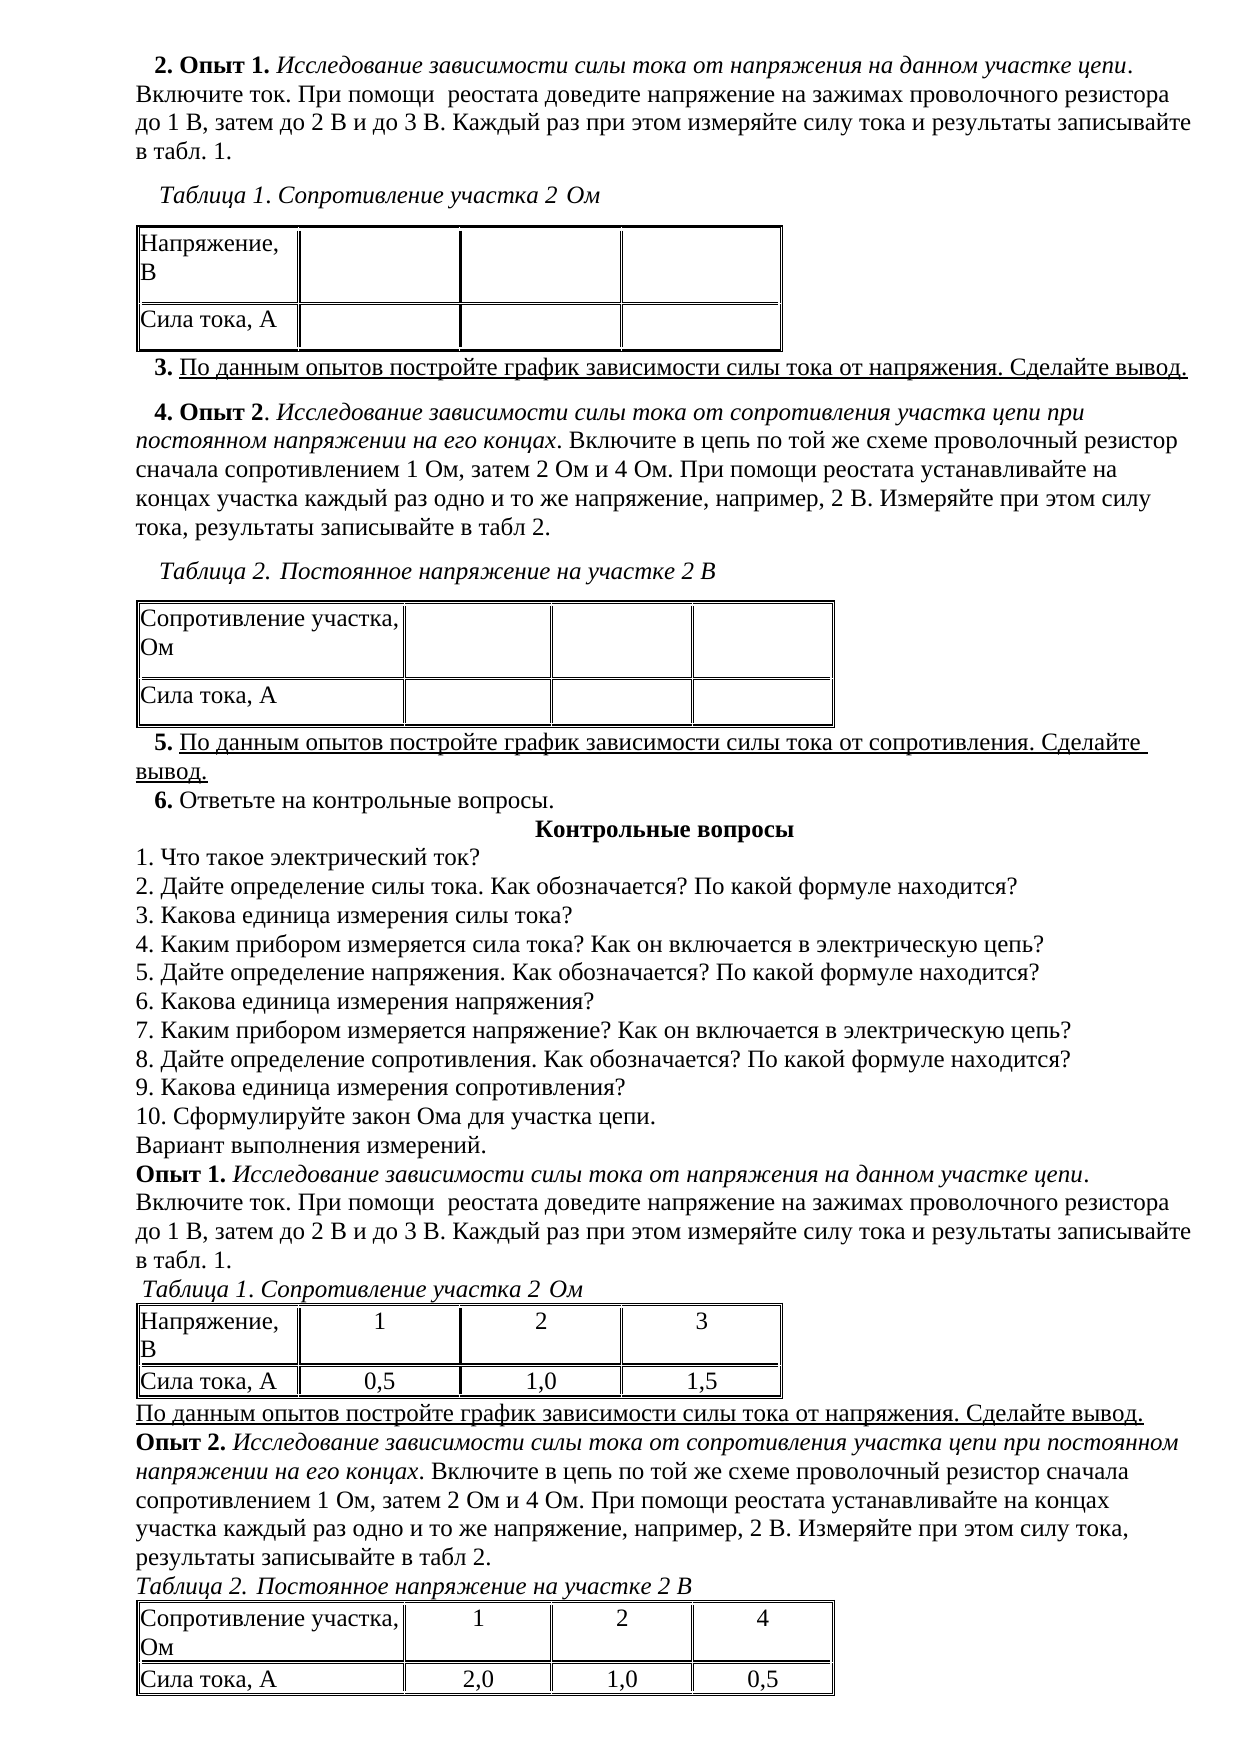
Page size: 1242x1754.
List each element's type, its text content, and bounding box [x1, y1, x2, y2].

text Контрольные вопросы [135, 814, 1194, 842]
text 6. Какова единица измерения напряжения? [135, 986, 1194, 1015]
table_header [693, 604, 832, 677]
text 7. Каким прибором измеряется напряжение? Как он включается в электрическую цепь? [135, 1015, 1194, 1044]
text Таблица 2. Постоянное напряжение на участке 2 В [135, 1571, 1194, 1600]
text Опыт 2. Исследование зависимости силы тока от сопротивления участка цепи при постоянном напряжении на его концах. Включите в цепь по той же схеме проволочный резистор сначала сопротивлением 1 Ом, затем 2 Ом и 4 Ом. При помощи реостата устанавливайте на концах участка каждый раз одно и то же напряжение, например, 2 В. Измеряйте при этом силу тока, результаты записывайте в табл 2. [135, 1427, 1194, 1571]
table_cell Сила тока, А [138, 677, 405, 724]
text 10. Сформулируйте закон Ома для участка цепи. [135, 1101, 1194, 1130]
text Вариант выполнения измерений. [135, 1130, 1194, 1159]
table_cell [405, 680, 552, 724]
table_cell [693, 677, 833, 724]
text 2. Дайте определение силы тока. Как обозначается? По какой формуле находится? [135, 871, 1194, 900]
table_cell 2,0 [405, 1664, 552, 1692]
table_cell Сила тока, А [140, 301, 299, 349]
text Таблица 2. Постоянное напряжение на участке 2 В [135, 556, 1194, 585]
text 3. Какова единица измерения силы тока? [135, 900, 1194, 929]
table_cell [622, 301, 780, 349]
table_cell 1,5 [622, 1363, 780, 1395]
table_header Сопротивление участка, Ом [140, 604, 405, 677]
text 6. Ответьте на контрольные вопросы. [135, 785, 1194, 814]
table_header Напряжение, В [140, 1304, 299, 1363]
text Опыт 1. Исследование зависимости силы тока от напряжения на данном участке цепи. Включите ток. При помощи реостата доведите напряжение на зажимах проволочного резистора до 1 В, затем до 2 В и до 3 В. Каждый раз при этом измеряйте силу тока и результаты записывайте в табл. 1. [135, 1159, 1194, 1274]
table_header 2 [552, 1603, 692, 1660]
table_header [460, 228, 622, 301]
text 3. По данным опытов постройте график зависимости силы тока от напряжения. Сделайте вывод. [135, 352, 1194, 381]
text 5. Дайте определение напряжения. Как обозначается? По какой формуле находится? [135, 957, 1194, 986]
table_header 3 [622, 1306, 780, 1363]
table_header 2 [460, 1306, 622, 1363]
table_cell 1,0 [552, 1664, 692, 1692]
table_cell [299, 305, 460, 349]
table_header Сопротивление участка, Ом [140, 1603, 405, 1660]
table_cell 0,5 [693, 1660, 832, 1692]
table_cell 1,0 [460, 1367, 622, 1395]
table_header Напряжение, В [140, 227, 299, 301]
text Таблица 1. Сопротивление участка 2 Ом [135, 181, 1194, 209]
text 2. Опыт 1. Исследование зависимости силы тока от напряжения на данном участке цепи. Включите ток. При помощи реостата доведите напряжение на зажимах проволочного резистора до 1 В, затем до 2 В и до 3 В. Каждый раз при этом измеряйте силу тока и результаты записывайте в табл. 1. [135, 50, 1194, 165]
text 4. Каким прибором измеряется сила тока? Как он включается в электрическую цепь? [135, 929, 1194, 957]
table_header 4 [693, 1603, 832, 1660]
text 1. Что такое электрический ток? [135, 842, 1194, 871]
table_cell 0,5 [299, 1367, 460, 1395]
text 9. Какова единица измерения сопротивления? [135, 1072, 1194, 1101]
text 5. По данным опытов постройте график зависимости силы тока от сопротивления. Сделайте вывод. [135, 727, 1194, 785]
table_header [552, 604, 692, 677]
table_header [299, 227, 460, 301]
table_cell Сила тока, А [140, 1660, 405, 1692]
text По данным опытов постройте график зависимости силы тока от напряжения. Сделайте вывод. [135, 1398, 1194, 1427]
table_header [622, 228, 780, 301]
table_header [405, 604, 552, 677]
text Таблица 1. Сопротивление участка 2 Ом [135, 1274, 1194, 1302]
table_header 1 [405, 1603, 552, 1660]
text 4. Опыт 2. Исследование зависимости силы тока от сопротивления участка цепи при постоянном напряжении на его концах. Включите в цепь по той же схеме проволочный резистор сначала сопротивлением 1 Ом, затем 2 Ом и 4 Ом. При помощи реостата устанавливайте на концах участка каждый раз одно и то же напряжение, например, 2 В. Измеряйте при этом силу тока, результаты записывайте в табл 2. [135, 397, 1194, 540]
text 8. Дайте определение сопротивления. Как обозначается? По какой формуле находится? [135, 1044, 1194, 1072]
table_header 1 [299, 1304, 460, 1363]
table_cell [552, 680, 692, 724]
table_cell [460, 305, 622, 349]
table_cell Сила тока, А [140, 1363, 299, 1395]
